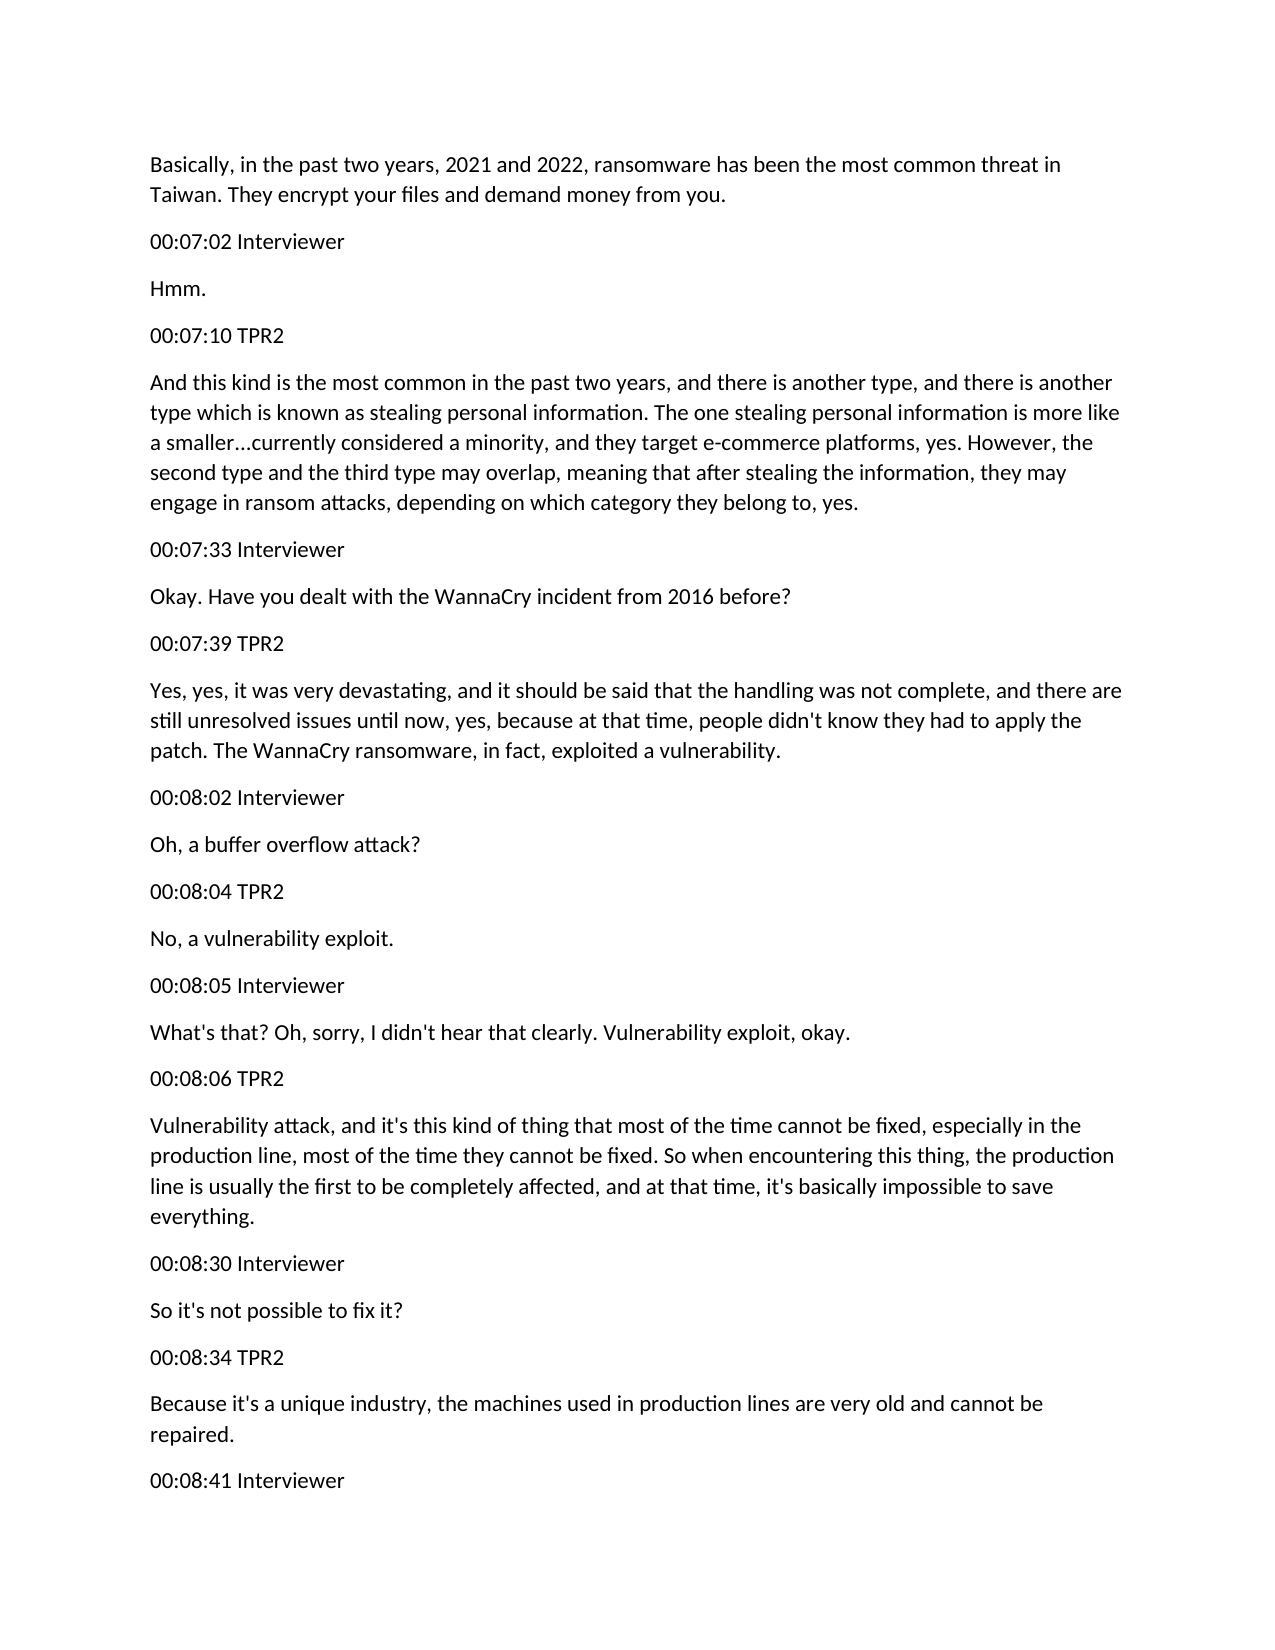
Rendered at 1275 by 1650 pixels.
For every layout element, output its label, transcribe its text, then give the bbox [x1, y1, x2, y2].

text Basically, in the past two years, 2021 and 2022, ransomware has been the most common threat in Taiwan. They encrypt your files and demand money from you. [150, 150, 1125, 208]
text So it's not possible to fix it? [150, 1296, 1125, 1324]
text 00:08:41 Interviewer [150, 1467, 1125, 1495]
text What's that? Oh, sorry, I didn't hear that clearly. Vulnerability exploit, okay. [150, 1018, 1125, 1046]
text No, a vulnerability exploit. [150, 924, 1125, 952]
text 00:08:04 TPR2 [150, 877, 1125, 905]
text And this kind is the most common in the past two years, and there is another type, and there is another type which is known as stealing personal information. The one stealing personal information is more like a smaller...currently considered a minority, and they target e-commerce platforms, yes. However, the second type and the third type may overlap, meaning that after stealing the information, they may engage in ransom attacks, depending on which category they belong to, yes. [150, 368, 1125, 517]
text Okay. Have you dealt with the WannaCry incident from 2016 before? [150, 582, 1125, 610]
text Vulnerability attack, and it's this kind of thing that most of the time cannot be fixed, especially in the production line, most of the time they cannot be fixed. So when encountering this thing, the production line is usually the first to be completely affected, and at that time, it's basically impossible to save everything. [150, 1111, 1125, 1230]
text 00:08:30 Interviewer [150, 1249, 1125, 1277]
text 00:08:06 TPR2 [150, 1064, 1125, 1093]
text Hmm. [150, 274, 1125, 302]
text Because it's a unique industry, the machines used in production lines are very old and cannot be repaired. [150, 1389, 1125, 1448]
text 00:08:05 Interviewer [150, 971, 1125, 999]
text 00:07:10 TPR2 [150, 321, 1125, 349]
text 00:07:02 Interviewer [150, 227, 1125, 255]
text 00:08:02 Interviewer [150, 783, 1125, 811]
text 00:08:34 TPR2 [150, 1343, 1125, 1371]
text Yes, yes, it was very devastating, and it should be said that the handling was not complete, and there are still unresolved issues until now, yes, because at that time, people didn't know they had to apply the patch. The WannaCry ransomware, in fact, exploited a vulnerability. [150, 676, 1125, 764]
text Oh, a buffer overflow attack? [150, 830, 1125, 858]
text 00:07:39 TPR2 [150, 629, 1125, 657]
text 00:07:33 Interviewer [150, 535, 1125, 563]
